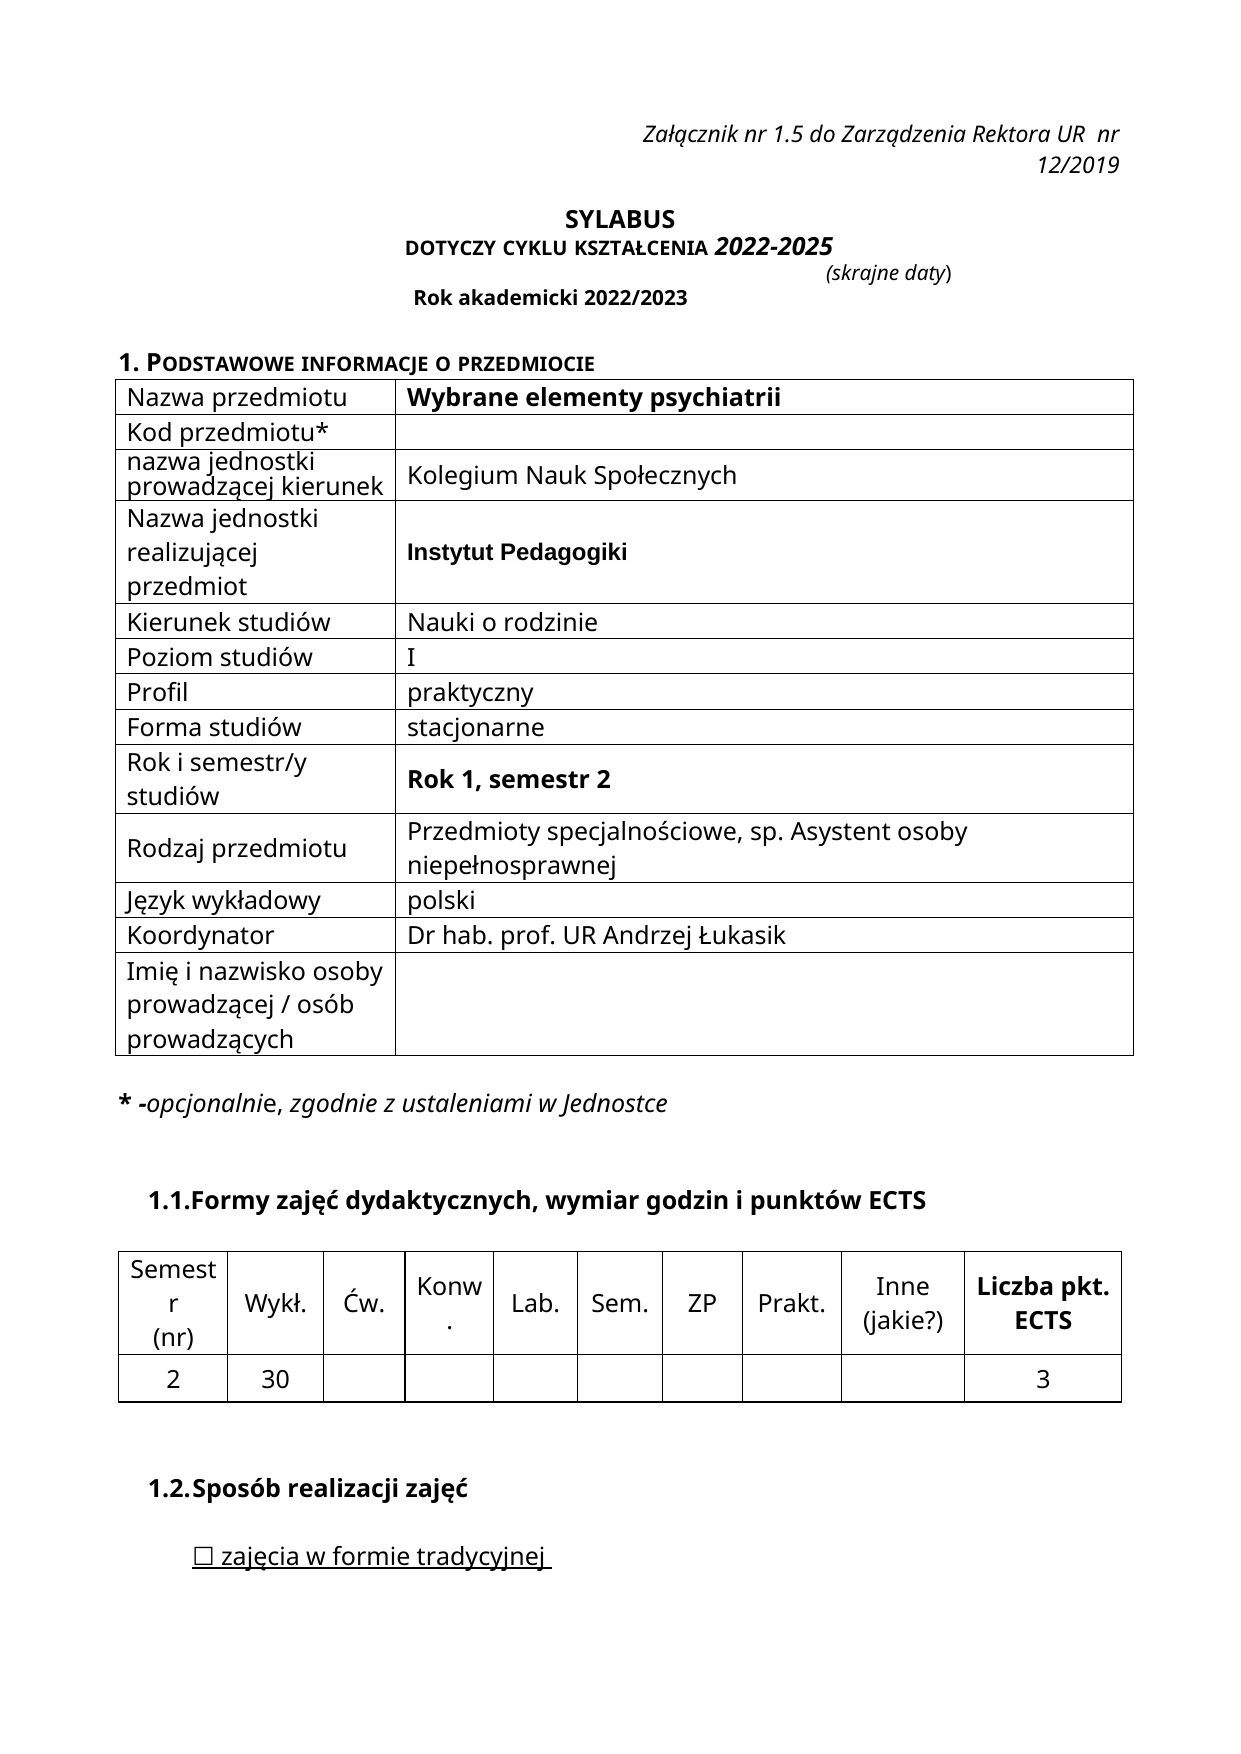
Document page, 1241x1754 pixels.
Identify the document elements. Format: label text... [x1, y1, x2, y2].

text (skrajne daty) [118, 261, 1122, 286]
text 1.1.Formy zajęć dydaktycznych, wymiar godzin i punktów ECTS [148, 1183, 1122, 1217]
text Załącznik nr 1.5 do Zarządzenia Rektora UR nr 12/2019 [118, 118, 1122, 181]
table_cell polski [396, 883, 1133, 917]
table_header Semestr (nr) [119, 1252, 227, 1354]
table_cell [324, 1355, 404, 1401]
text * -opcjonalnie, zgodnie z ustaleniami w Jednostce [118, 1086, 1122, 1119]
table_cell [743, 1355, 841, 1401]
table_cell stacjonarne [396, 710, 1133, 743]
table_cell [578, 1355, 662, 1401]
table_cell [396, 953, 1133, 1055]
table_cell Rok 1, semestr 2 [396, 745, 1133, 813]
table_cell Imię i nazwisko osoby prowadzącej / osób prowadzących [116, 953, 395, 1055]
text SYLABUS [118, 201, 1122, 236]
table_header Wybrane elementy psychiatrii [396, 380, 1133, 414]
table_cell Język wykładowy [116, 883, 395, 917]
table_header Prakt. [743, 1252, 841, 1354]
table_header Nazwa przedmiotu [116, 380, 395, 414]
table_cell Nauki o rodzinie [396, 604, 1133, 638]
table_cell Dr hab. prof. UR Andrzej Łukasik [396, 918, 1133, 952]
table_header Konw. [406, 1252, 493, 1354]
table_header Ćw. [324, 1252, 404, 1354]
text ☐ zajęcia w formie tradycyjnej [192, 1539, 1122, 1573]
table_cell 2 [119, 1355, 227, 1401]
table_cell nazwa jednostki prowadzącej kierunek [116, 450, 395, 500]
table_header Lab. [494, 1252, 577, 1354]
table_cell Przedmioty specjalnościowe, sp. Asystent osoby niepełnosprawnej [396, 814, 1133, 882]
table_cell Kolegium Nauk Społecznych [396, 450, 1133, 500]
table_header Inne (jakie?) [842, 1252, 964, 1354]
table_cell Koordynator [116, 918, 395, 952]
table_cell I [396, 639, 1133, 673]
table_cell Rodzaj przedmiotu [116, 814, 395, 882]
table_header Liczba pkt. ECTS [965, 1252, 1121, 1354]
text 1.2. Sposób realizacji zajęć [148, 1471, 1122, 1504]
text dotyczy cyklu kształcenia 2022-2025 [118, 236, 1122, 261]
table_header Wykł. [228, 1252, 323, 1354]
table_cell Kierunek studiów [116, 604, 395, 638]
table_cell [406, 1355, 493, 1401]
table_cell Kod przedmiotu* [116, 415, 395, 449]
text 1. Podstawowe informacje o przedmiocie [118, 344, 1122, 379]
table_cell Forma studiów [116, 710, 395, 743]
table_header Sem. [578, 1252, 662, 1354]
table_cell Rok i semestr/y studiów [116, 745, 395, 813]
table_cell 30 [228, 1355, 323, 1401]
table_cell [663, 1355, 742, 1401]
table_cell Instytut Pedagogiki [396, 501, 1133, 603]
table_header ZP [663, 1252, 742, 1354]
table_cell 3 [965, 1355, 1121, 1401]
table_cell [842, 1355, 964, 1401]
table_cell Profil [116, 674, 395, 708]
table_cell [396, 415, 1133, 449]
table_cell Nazwa jednostki realizującej przedmiot [116, 501, 395, 603]
table_cell [494, 1355, 577, 1401]
text Rok akademicki 2022/2023 [118, 286, 1122, 311]
table_cell praktyczny [396, 674, 1133, 708]
table_cell Poziom studiów [116, 639, 395, 673]
